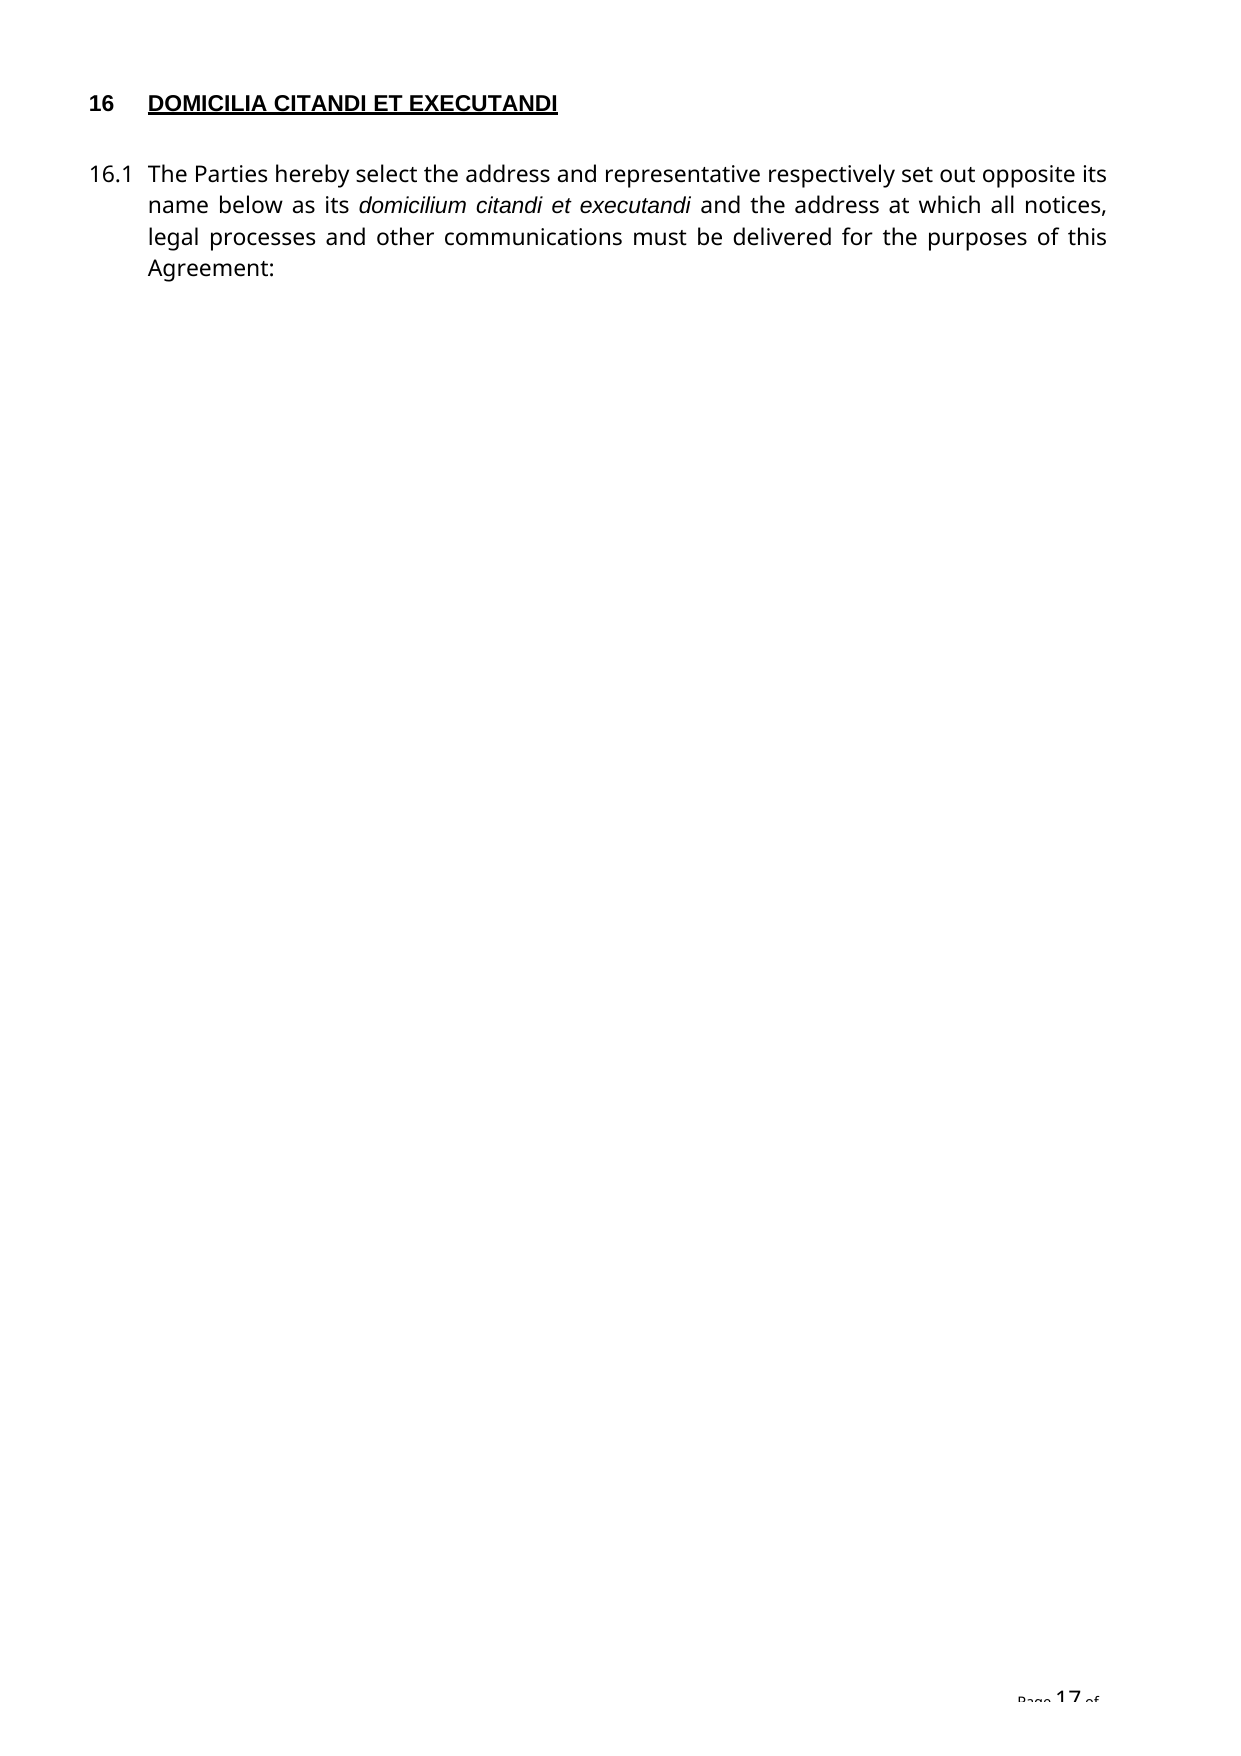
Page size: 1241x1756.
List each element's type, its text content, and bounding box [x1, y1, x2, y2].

list The Parties hereby select the address and representative respectively set out opposite its name below as its domicilium citandi et executandi and the address at which all notices, legal processes and other communications must be delivered for the purposes of this Agreement: [89, 158, 1108, 283]
subtitle DOMICILIA CITANDI ET EXECUTANDI [89, 89, 1151, 116]
